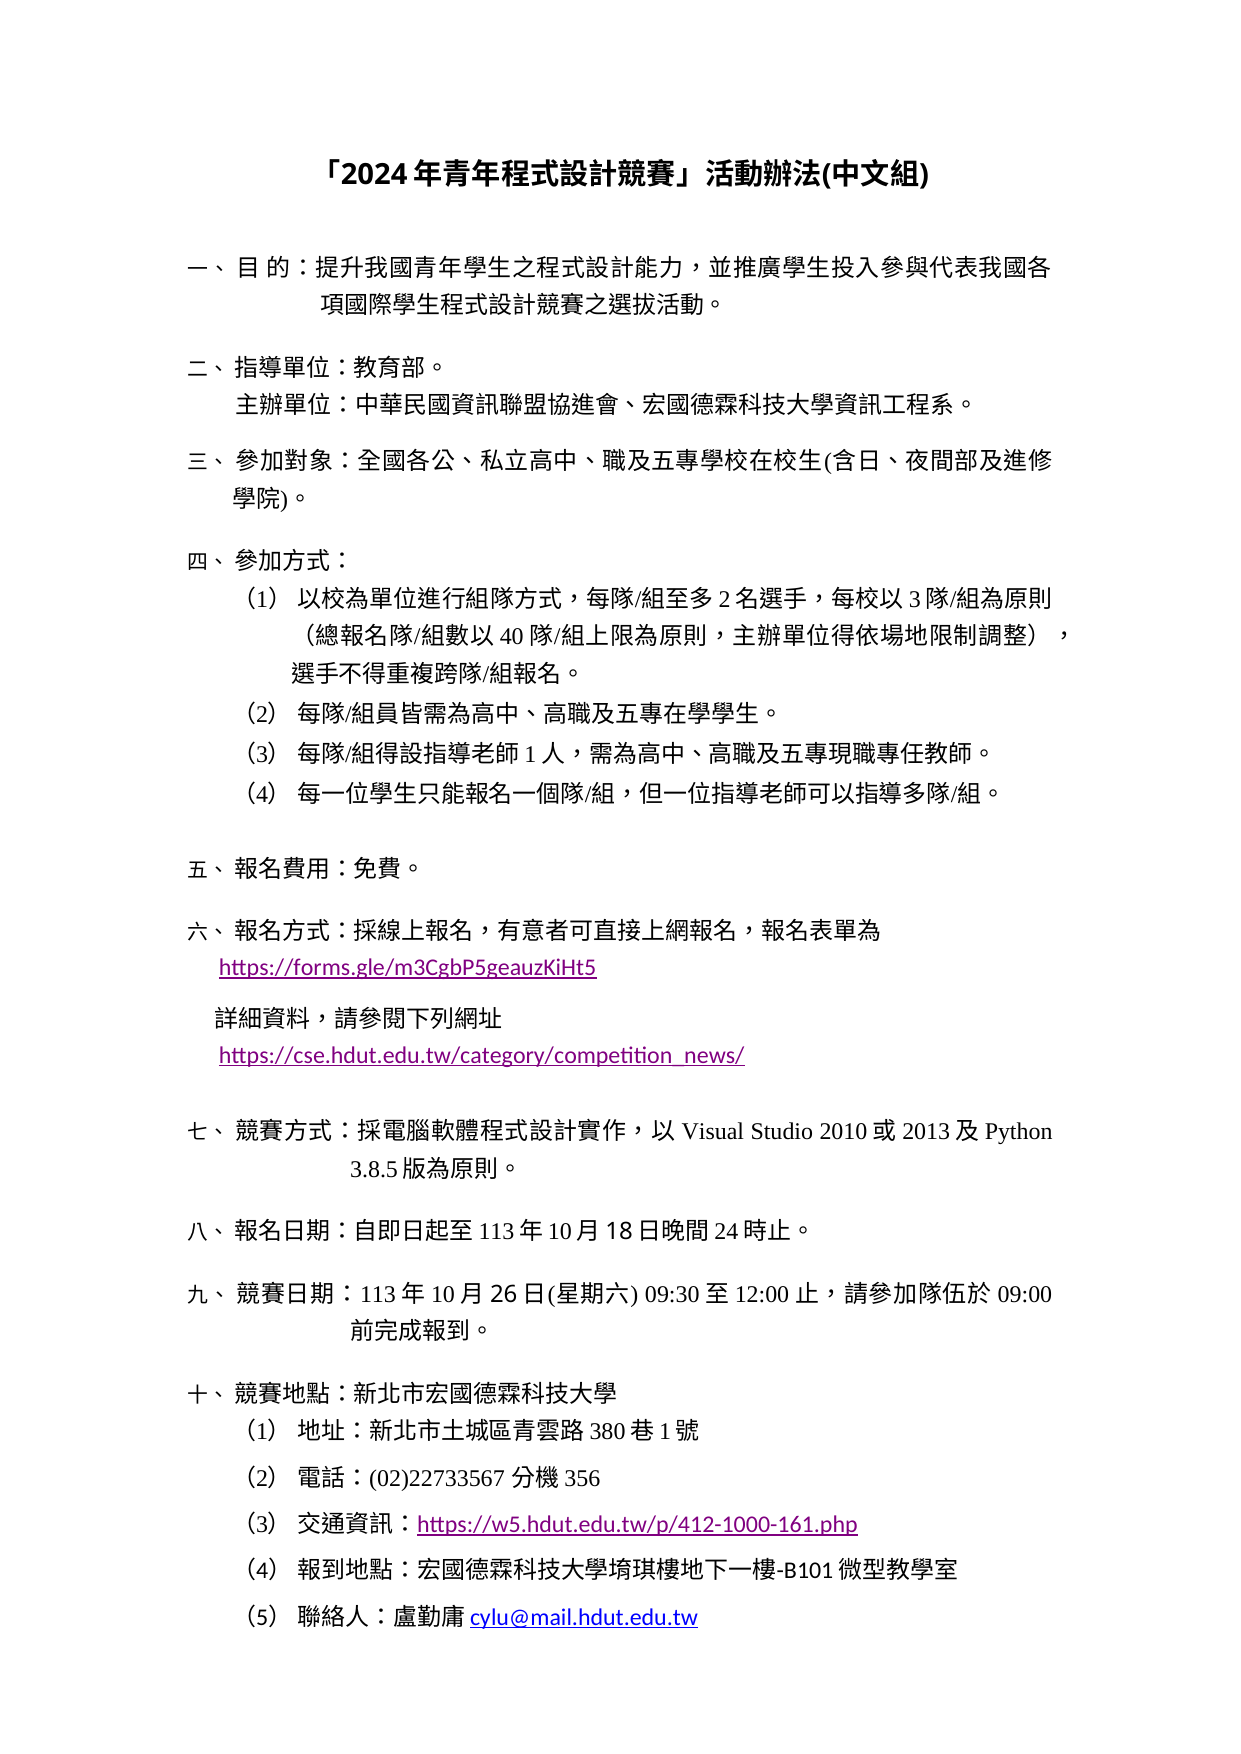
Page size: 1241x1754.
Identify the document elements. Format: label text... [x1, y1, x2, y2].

text （1） 地址：新北市土城區青雲路380巷1號 [232, 1411, 1053, 1448]
text 九、 競賽日期：113年10月26日(星期六) 09:30至12:00止，請參加隊伍於09:00前完成報到。 [187, 1273, 1053, 1348]
text https://cse.hdut.edu.tw/category/competition_news/ [187, 1036, 1053, 1073]
text 五、 報名費用：免費。 [187, 848, 1053, 886]
text （2） 電話：(02)22733567 分機 356 [232, 1457, 1053, 1494]
text https://forms.gle/m3CgbP5geauzKiHt5 [187, 948, 1053, 986]
text 二、 指導單位：教育部。 [187, 347, 1053, 384]
text 詳細資料，請參閱下列網址 [187, 998, 1053, 1036]
text （4） 每一位學生只能報名一個隊/組，但一位指導老師可以指導多隊/組。 [232, 773, 1053, 811]
text （5） 聯絡人：盧勤庸cylu@mail.hdut.edu.tw [232, 1596, 1053, 1633]
text 八、 報名日期：自即日起至113年10月18日晚間24時止。 [187, 1211, 1053, 1248]
text 三、 參加對象：全國各公、私立高中、職及五專學校在校生(含日、夜間部及進修學院)。 [187, 441, 1053, 516]
text 十、 競賽地點：新北市宏國德霖科技大學 [187, 1373, 1053, 1411]
text 七、 競賽方式：採電腦軟體程式設計實作，以Visual Studio 2010或2013及Python 3.8.5版為原則。 [187, 1111, 1053, 1186]
text 一、 目 的：提升我國青年學生之程式設計能力，並推廣學生投入參與代表我國各 項國際學生程式設計競賽之選拔活動。 [187, 247, 1053, 322]
text （2） 每隊/組員皆需為高中、高職及五專在學學生。 [232, 693, 1053, 731]
text （1） 以校為單位進行組隊方式，每隊/組至多2名選手，每校以3隊/組為原則（總報名隊/組數以40隊/組上限為原則，主辦單位得依場地限制調整），選手不得重複跨隊/組報名。 [232, 578, 1053, 691]
text （3） 交通資訊：https://w5.hdut.edu.tw/p/412-1000-161.php [232, 1503, 1053, 1541]
text （3） 每隊/組得設指導老師1人，需為高中、高職及五專現職專任教師。 [232, 733, 1053, 771]
text 「2024年青年程式設計競賽」活動辦法(中文組) [187, 134, 1053, 209]
text 六、 報名方式：採線上報名，有意者可直接上網報名，報名表單為 [187, 911, 1053, 948]
text 主辦單位：中華民國資訊聯盟協進會、宏國德霖科技大學資訊工程系。 [187, 384, 1053, 422]
text 四、 參加方式： [187, 541, 1053, 578]
text （4） 報到地點：宏國德霖科技大學堉琪樓地下一樓-B101微型教學室 [232, 1550, 1053, 1587]
